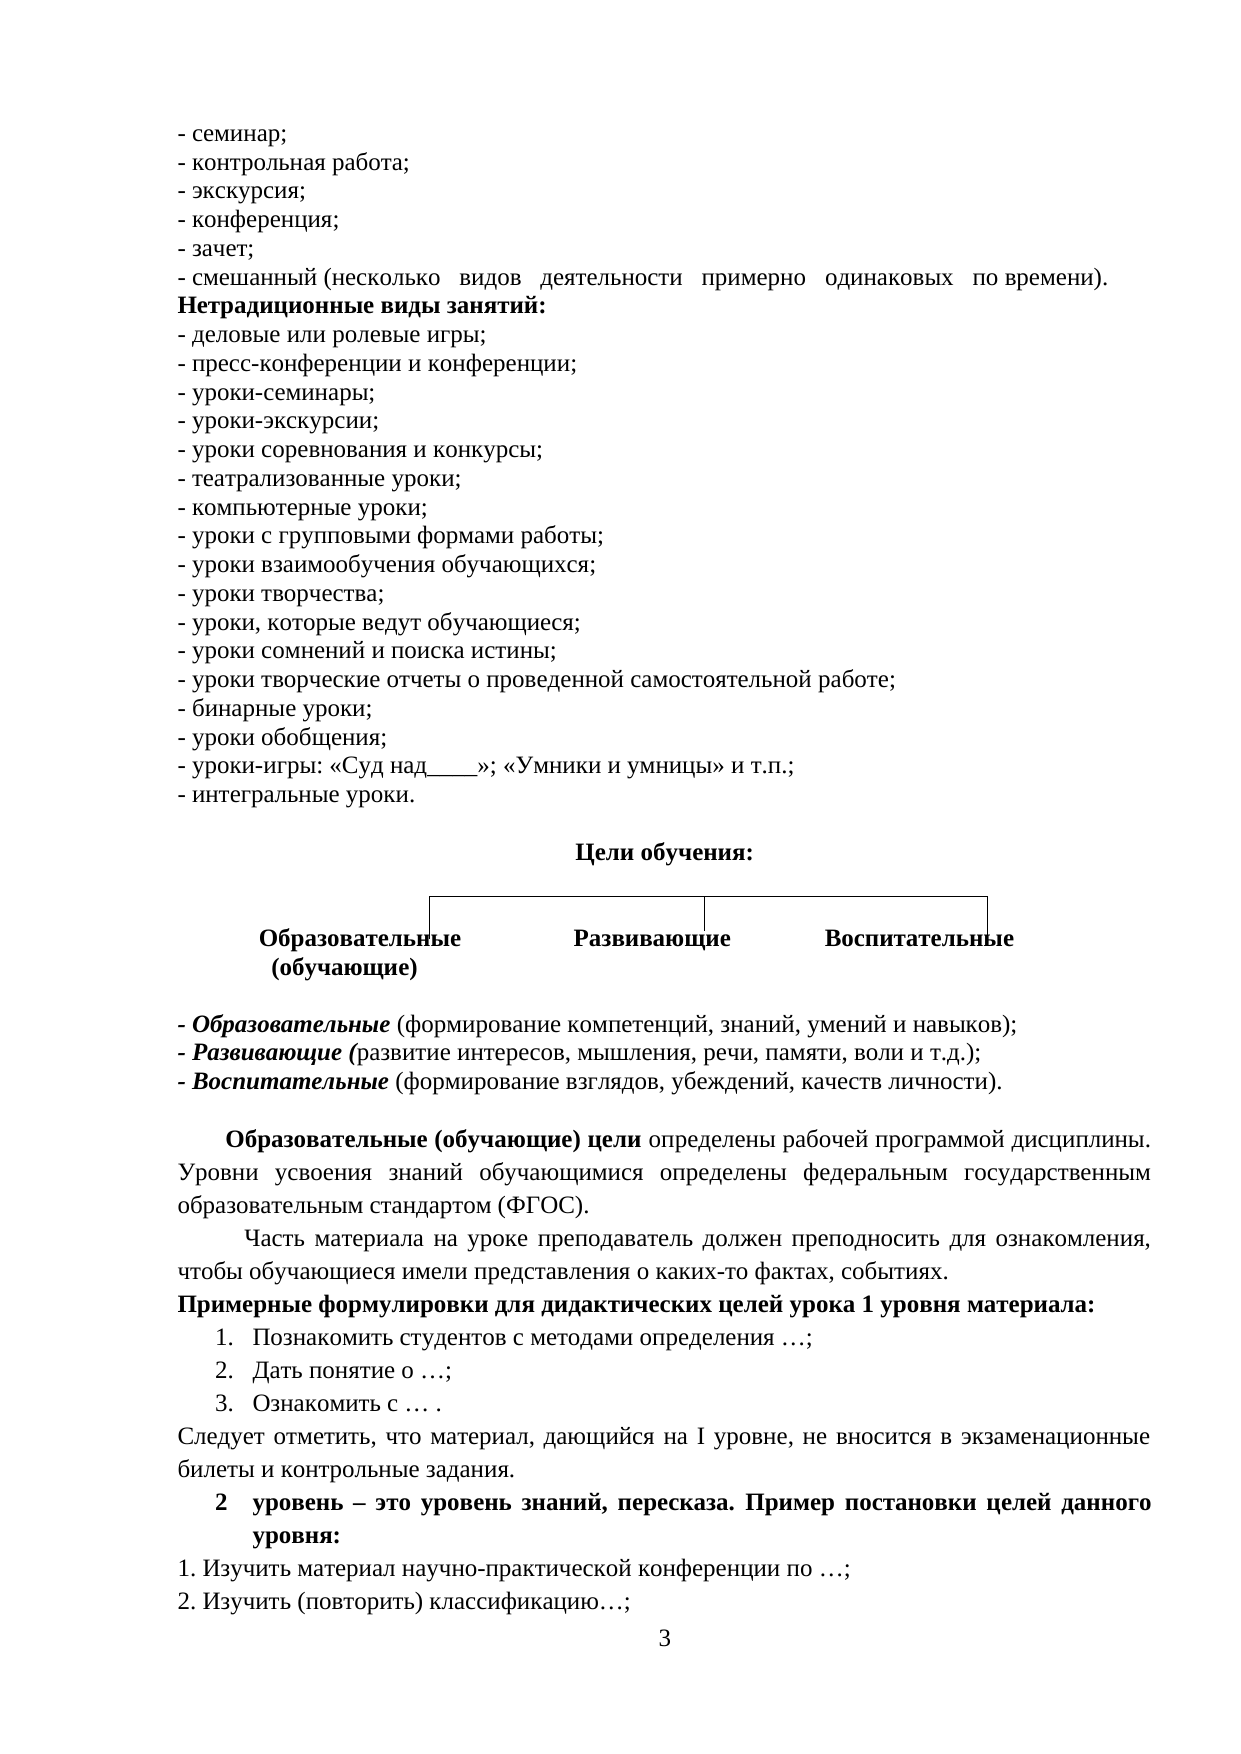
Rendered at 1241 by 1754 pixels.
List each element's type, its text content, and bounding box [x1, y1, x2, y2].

list Дать понятие о …; [215, 1355, 1152, 1383]
text - Воспитательные (формирование взглядов, убеждений, качеств личности). [177, 1066, 1152, 1095]
text - уроки соревнования и конкурсы; [177, 434, 1152, 463]
text 2. Изучить (повторить) классификацию…; [177, 1586, 1152, 1615]
text - зачет; [177, 233, 1152, 262]
text - уроки-экскурсии; [177, 406, 1152, 434]
text - конференция; [177, 204, 1152, 233]
text - уроки творчества; [177, 578, 1152, 607]
text - уроки с групповыми формами работы; [177, 521, 1152, 549]
text - пресс-конференции и конференции; [177, 348, 1152, 377]
text - Образовательные (формирование компетенций, знаний, умений и навыков); [177, 1009, 1152, 1037]
list уровень – это уровень знаний, пересказа. Пример постановки целей данного уровня: [215, 1487, 1152, 1549]
list Познакомить студентов с методами определения …; [215, 1322, 1152, 1351]
text Часть материала на уроке преподаватель должен преподносить для ознакомления, чтобы обучающиеся имели представления о каких-то фактах, событиях. [177, 1223, 1152, 1284]
text - уроки творческие отчеты о проведенной самостоятельной работе; [177, 664, 1152, 693]
text - интегральные уроки. [177, 779, 1152, 808]
text - уроки-семинары; [177, 377, 1152, 406]
text Цели обучения: [177, 837, 1152, 866]
text - бинарные уроки; [177, 693, 1152, 722]
text - уроки-игры: «Суд над____»; «Умники и умницы» и т.п.; [177, 751, 1152, 779]
text - уроки взаимообучения обучающихся; [177, 549, 1152, 578]
text - уроки обобщения; [177, 722, 1152, 751]
text - смешанный (несколько видов деятельности примерно одинаковых по времени). [177, 262, 1152, 291]
text Образовательные (обучающие) цели определены рабочей программой дисциплины. Уровни усвоения знаний обучающимися определены федеральным государственным образовательным стандартом (ФГОС). [177, 1124, 1152, 1218]
text Примерные формулировки для дидактических целей урока 1 уровня материала: [177, 1289, 1152, 1317]
text - семинар; [177, 118, 1152, 147]
text - компьютерные уроки; [177, 492, 1152, 521]
text Следует отметить, что материал, дающийся на I уровне, не вносится в экзаменационные билеты и контрольные задания. [177, 1421, 1152, 1483]
text - контрольная работа; [177, 147, 1152, 176]
list Ознакомить с … . [215, 1388, 1152, 1417]
text - уроки сомнений и поиска истины; [177, 636, 1152, 664]
text (обучающие) [177, 952, 1152, 981]
text - экскурсия; [177, 176, 1152, 204]
text Нетрадиционные виды занятий: [177, 291, 1152, 319]
text Образовательные Развивающие Воспитательные [177, 923, 1152, 952]
text 1. Изучить материал научно-практической конференции по …; [177, 1553, 1152, 1582]
text - Развивающие (развитие интересов, мышления, речи, памяти, воли и т.д.); [177, 1037, 1152, 1066]
text - деловые или ролевые игры; [177, 319, 1152, 348]
text - театрализованные уроки; [177, 463, 1152, 492]
text - уроки, которые ведут обучающиеся; [177, 607, 1152, 636]
